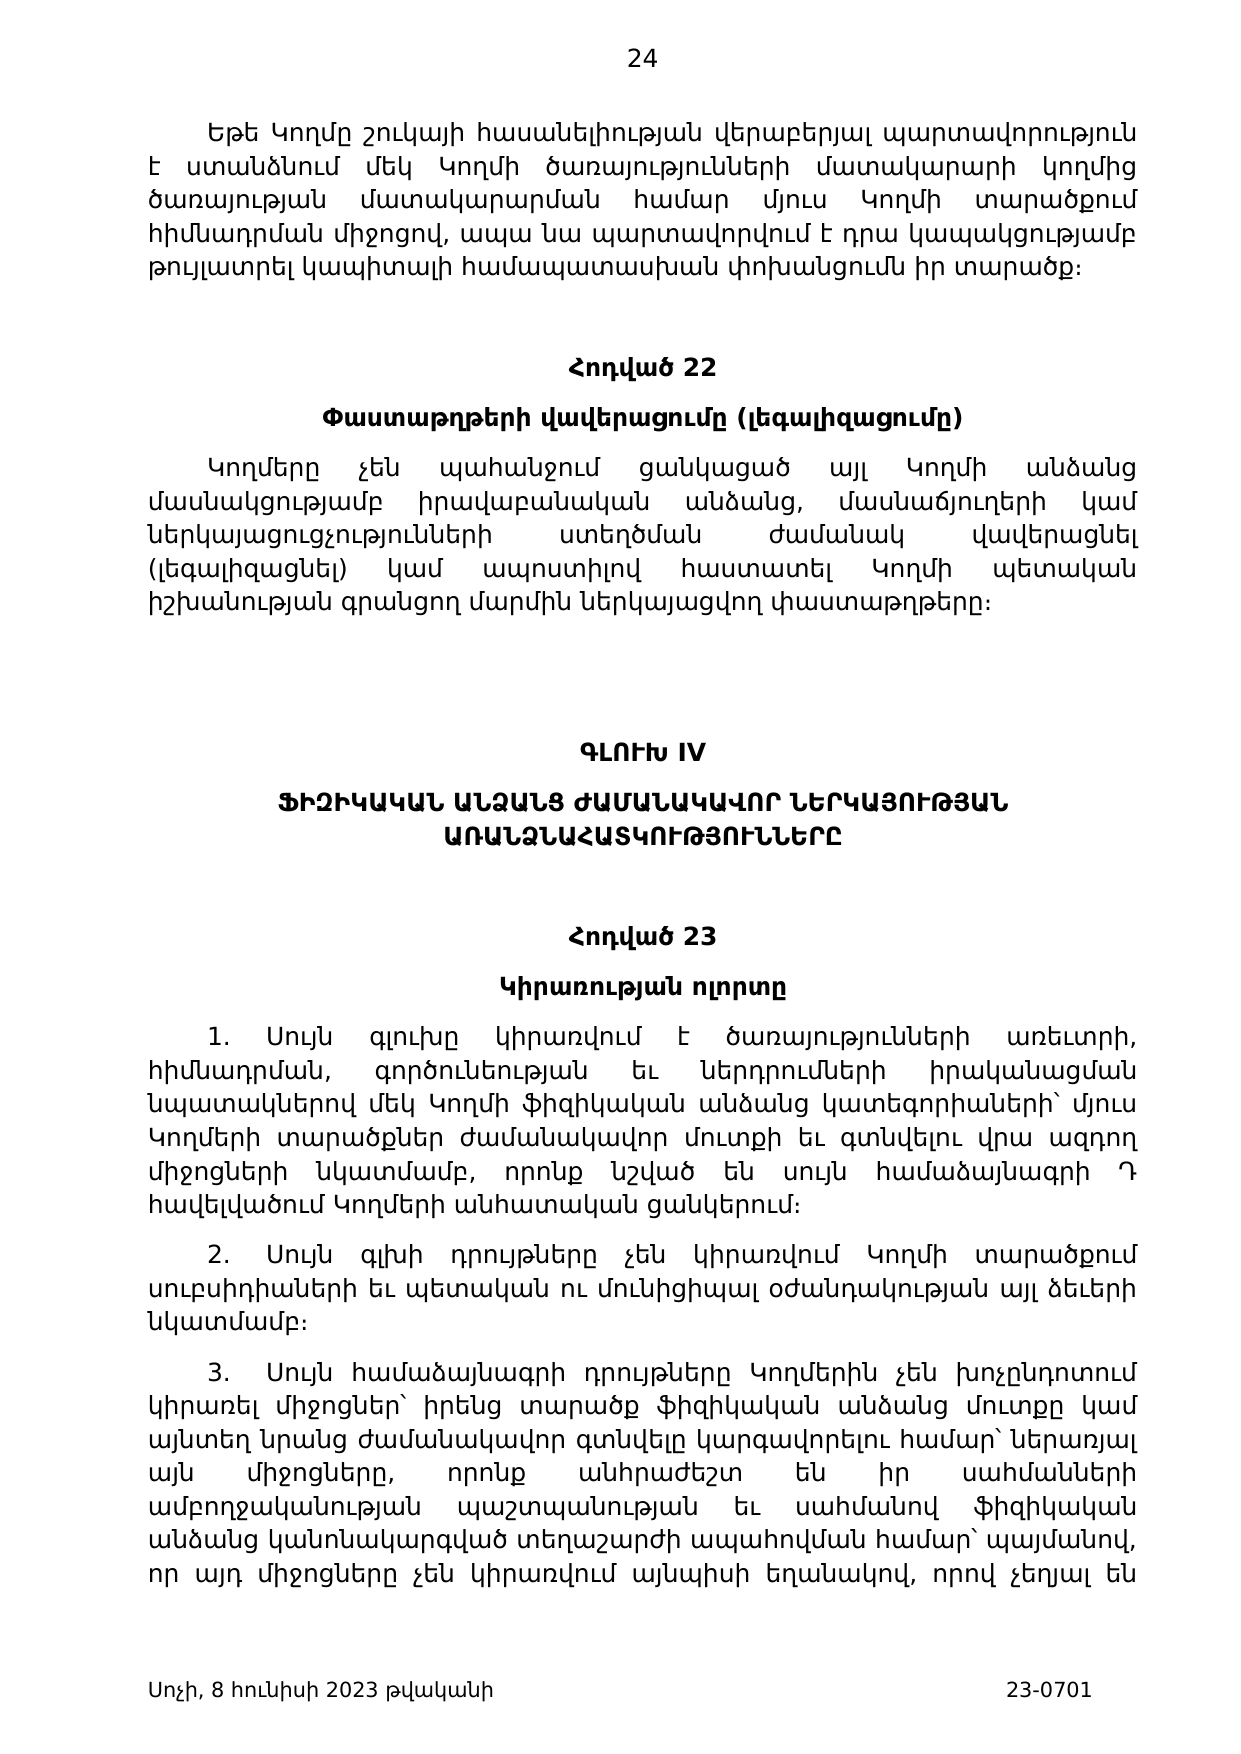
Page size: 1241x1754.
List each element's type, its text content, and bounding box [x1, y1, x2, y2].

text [148, 1358, 1138, 1588]
text Կողմերը չեն պահանջում ցանկացած այլ Կողմի անձանց մասնակցությամբ իրավաբանական անձանց, մասնաճյուղերի կամ ներկայացուցչությունների ստեղծման ժամանակ վավերացնել (լեգալիզացնել) կամ ապոստիլով հաստատել Կողմի պետական իշխանության գրանցող մարմին ներկայացվող փաստաթղթերը։ [148, 453, 1138, 616]
subtitle ԳԼՈՒԽ IV [148, 738, 1138, 767]
text Եթե Կողմը շուկայի հասանելիության վերաբերյալ պարտավորություն է ստանձնում մեկ Կողմի ծառայությունների մատակարարի կողմից ծառայության մատակարարման համար մյուս Կողմի տարածքում հիմնադրման միջոցով, ապա նա պարտավորվում է դրա կապակցությամբ թույլատրել կապիտալի համապատասխան փոխանցումն իր տարածք։ [148, 118, 1138, 281]
text 2. Սույն գլխի դրույթները չեն կիրառվում Կողմի տարածքում սուբսիդիաների եւ պետական ու մունիցիպալ օժանդակության այլ ձեւերի նկատմամբ։ [148, 1240, 1138, 1337]
text 1. Սույն գլուխը կիրառվում է ծառայությունների առեւտրի, հիմնադրման, գործունեության եւ ներդրումների իրականացման նպատակներով մեկ Կողմի ֆիզիկական անձանց կատեգորիաների՝ մյուս Կողմերի տարածքներ ժամանակավոր մուտքի եւ գտնվելու վրա ազդող միջոցների նկատմամբ, որոնք նշված են սույն համաձայնագրի Դ հավելվածում Կողմերի անհատական ցանկերում։ [148, 1022, 1138, 1219]
subtitle ՖԻԶԻԿԱԿԱՆ ԱՆՁԱՆՑ ԺԱՄԱՆԱԿԱՎՈՐ ՆԵՐԿԱՅՈՒԹՅԱՆ ԱՌԱՆՁՆԱՀԱՏԿՈՒԹՅՈՒՆՆԵՐԸ [148, 788, 1138, 851]
subtitle Կիրառության ոլորտը [148, 972, 1138, 1001]
subtitle Փաստաթղթերի վավերացումը (լեգալիզացումը) [148, 403, 1138, 432]
text Հոդված 23 [148, 922, 1138, 951]
text Հոդված 22 [148, 353, 1138, 382]
